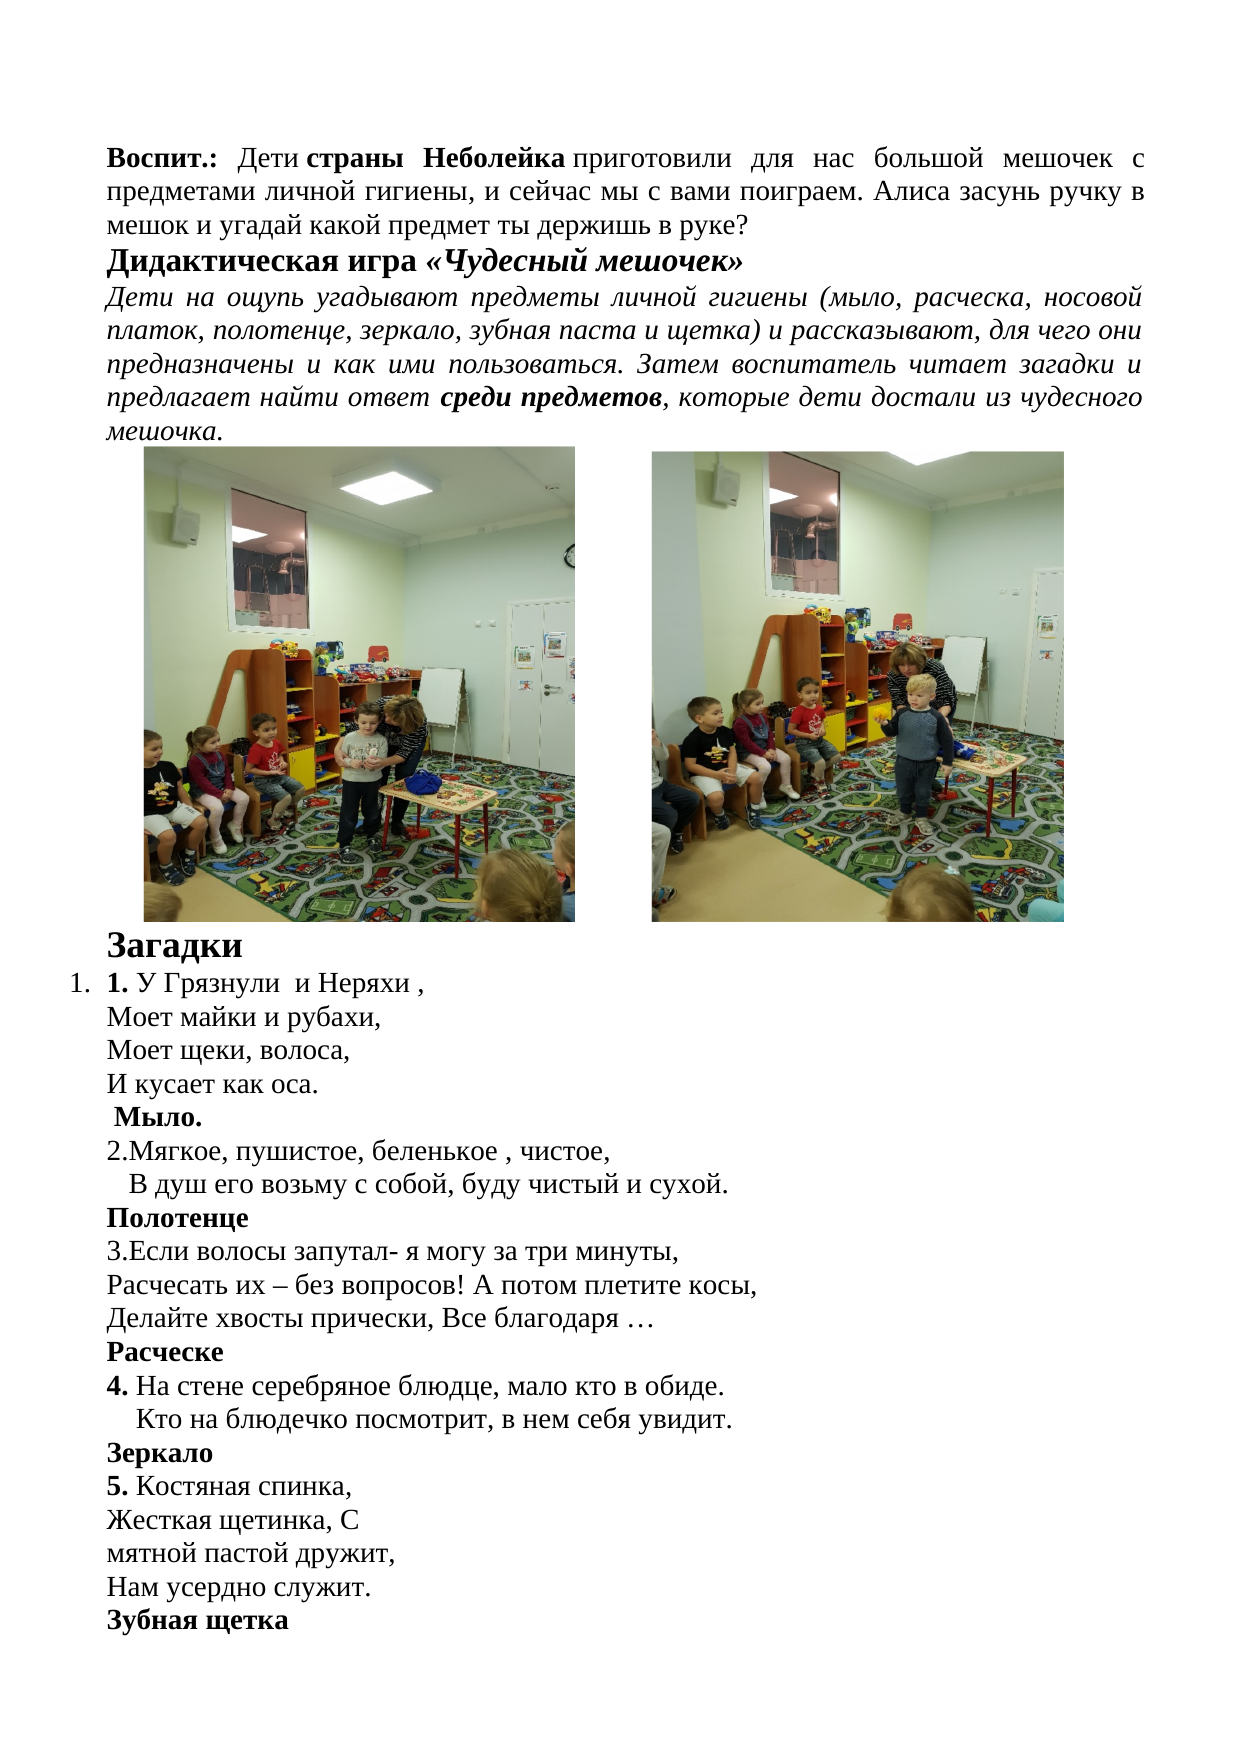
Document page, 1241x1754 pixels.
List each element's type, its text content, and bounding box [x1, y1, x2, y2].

list Моет щеки, волоса, [106, 1032, 1146, 1066]
text Полотенце [106, 1200, 1146, 1233]
picture [144, 447, 575, 922]
text Зубная щетка [106, 1602, 1146, 1636]
text Расческе [106, 1334, 1146, 1368]
text Нам усердно служит. [106, 1569, 1146, 1602]
text 3.Если волосы запутал- я могу за три минуты, [106, 1233, 1146, 1267]
text Мыло. [106, 1099, 1146, 1133]
picture [652, 452, 1063, 921]
text 4. На стене серебряное блюдце, мало кто в обиде. [106, 1368, 1146, 1401]
list 1. У Грязнули и Неряхи , [69, 965, 1146, 999]
text Загадки [106, 922, 1146, 965]
text Жесткая щетинка, С [106, 1502, 1146, 1535]
text Зеркало [106, 1435, 1146, 1468]
text 2.Мягкое, пушистое, беленькое , чистое, [106, 1133, 1146, 1166]
text Воспит.: Дети страны Неболейка приготовили для нас большой мешочек с предметами личной гигиены, и сейчас мы с вами поиграем. Алиса засунь ручку в мешок и угадай какой предмет ты держишь в руке? [106, 140, 1146, 241]
list Моет майки и рубахи, [106, 999, 1146, 1032]
text 5. Костяная спинка, [106, 1468, 1146, 1502]
text В душ его возьму с собой, буду чистый и сухой. [106, 1166, 1146, 1200]
text Кто на блюдечко посмотрит, в нем себя увидит. [106, 1401, 1146, 1435]
text Делайте хвосты прически, Все благодаря … [106, 1301, 1146, 1334]
list И кусает как оса. [106, 1066, 1146, 1099]
text мятной пастой дружит, [106, 1535, 1146, 1569]
text Дидактическая игра «Чудесный мешочек» [106, 241, 1146, 279]
text Дети на ощупь угадывают предметы личной гигиены (мыло, расческа, носовой платок, полотенце, зеркало, зубная паста и щетка) и рассказывают, для чего они предназначены и как ими пользоваться. Затем воспитатель читает загадки и предлагает найти ответ среди предметов, которые дети достали из чудесного мешочка. [106, 279, 1146, 447]
text Расчесать их – без вопросов! А потом плетите косы, [106, 1267, 1146, 1301]
